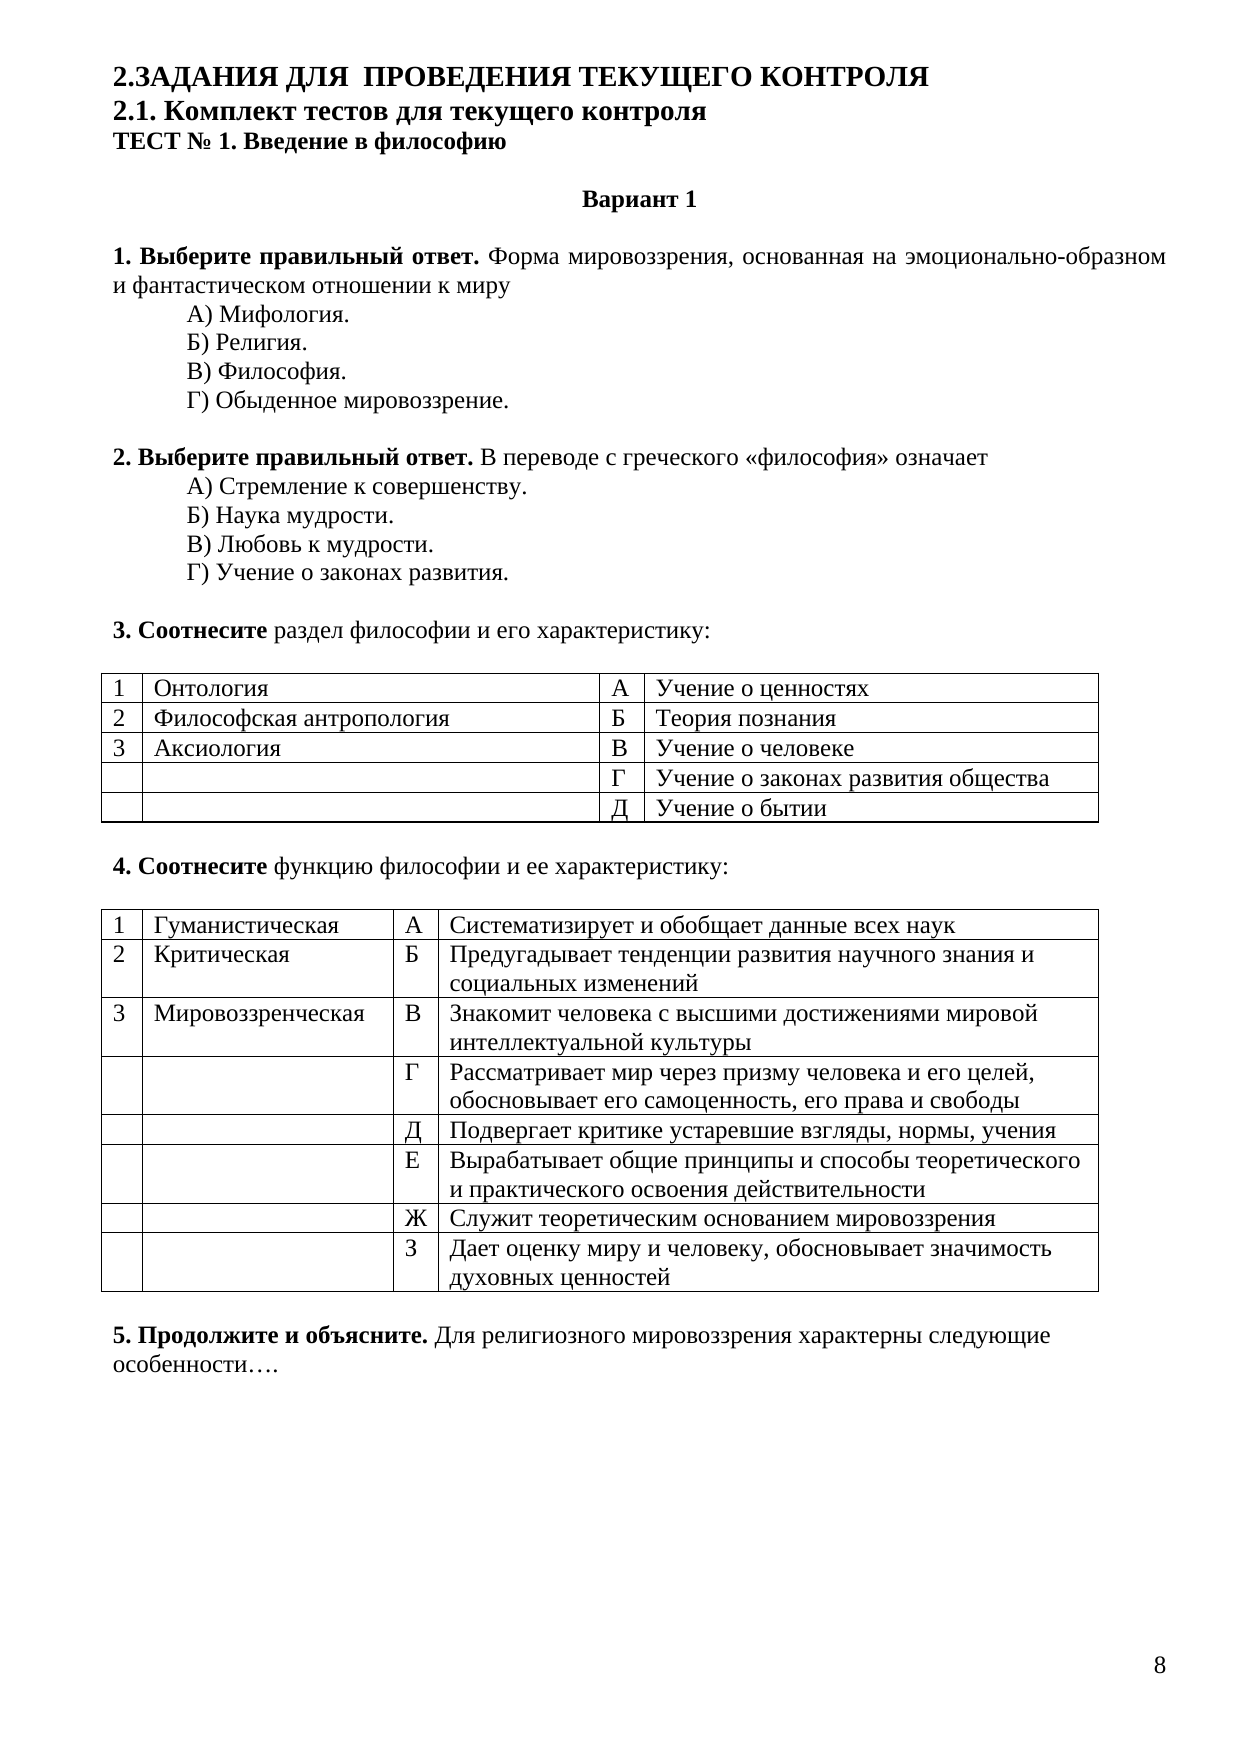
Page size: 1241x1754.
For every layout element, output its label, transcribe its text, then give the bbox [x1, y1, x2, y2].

text А) Мифология. [186, 299, 1166, 327]
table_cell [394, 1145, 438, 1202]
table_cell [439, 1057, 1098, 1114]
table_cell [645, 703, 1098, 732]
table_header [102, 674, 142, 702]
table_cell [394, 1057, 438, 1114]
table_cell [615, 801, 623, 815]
text 1. Выберите правильный ответ. Форма мировоззрения, основанная на эмоционально-образном и фантастическом отношении к миру [113, 241, 1166, 299]
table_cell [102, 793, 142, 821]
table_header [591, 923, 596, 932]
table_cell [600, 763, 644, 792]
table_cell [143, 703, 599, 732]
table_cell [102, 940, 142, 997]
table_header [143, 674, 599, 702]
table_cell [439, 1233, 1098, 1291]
text Б) Религия. [186, 327, 1166, 356]
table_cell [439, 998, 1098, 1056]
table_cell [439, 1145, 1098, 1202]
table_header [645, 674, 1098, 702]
text А) Стремление к совершенству. [186, 471, 1166, 500]
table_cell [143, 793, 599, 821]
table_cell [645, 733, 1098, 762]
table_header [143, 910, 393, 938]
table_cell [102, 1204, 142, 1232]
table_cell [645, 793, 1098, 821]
text 4. Соотнесите функцию философии и ее характеристику: [113, 851, 1166, 880]
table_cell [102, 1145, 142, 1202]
text ТЕСТ № 1. Введение в философию [113, 126, 1166, 155]
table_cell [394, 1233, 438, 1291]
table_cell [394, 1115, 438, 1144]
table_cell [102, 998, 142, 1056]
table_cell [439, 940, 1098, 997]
text В) Философия. [186, 356, 1166, 385]
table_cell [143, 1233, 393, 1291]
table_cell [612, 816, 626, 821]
text Г) Учение о законах развития. [186, 557, 1166, 586]
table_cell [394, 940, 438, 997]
text 2.ЗАДАНИЯ ДЛЯ ПРОВЕДЕНИЯ ТЕКУЩЕГО КОНТРОЛЯ [113, 59, 1166, 93]
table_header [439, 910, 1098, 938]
text Б) Наука мудрости. [186, 500, 1166, 529]
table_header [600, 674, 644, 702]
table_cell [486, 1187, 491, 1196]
text 5. Продолжите и объясните. Для религиозного мировоззрения характерны следующие особенности…. [113, 1321, 1166, 1378]
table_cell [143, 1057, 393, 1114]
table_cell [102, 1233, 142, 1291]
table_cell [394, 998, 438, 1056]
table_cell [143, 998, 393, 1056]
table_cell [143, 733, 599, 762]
text 2.1. Комплект тестов для текущего контроля [113, 93, 1166, 126]
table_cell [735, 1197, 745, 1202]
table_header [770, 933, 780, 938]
text 2. Выберите правильный ответ. В переводе с греческого «философия» означает [113, 442, 1166, 471]
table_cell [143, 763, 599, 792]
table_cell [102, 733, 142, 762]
text 3. Соотнесите раздел философии и его характеристику: [113, 615, 1166, 644]
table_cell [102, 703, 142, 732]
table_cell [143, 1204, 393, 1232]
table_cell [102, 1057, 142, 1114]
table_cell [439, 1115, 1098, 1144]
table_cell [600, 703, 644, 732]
text В) Любовь к мудрости. [186, 529, 1166, 557]
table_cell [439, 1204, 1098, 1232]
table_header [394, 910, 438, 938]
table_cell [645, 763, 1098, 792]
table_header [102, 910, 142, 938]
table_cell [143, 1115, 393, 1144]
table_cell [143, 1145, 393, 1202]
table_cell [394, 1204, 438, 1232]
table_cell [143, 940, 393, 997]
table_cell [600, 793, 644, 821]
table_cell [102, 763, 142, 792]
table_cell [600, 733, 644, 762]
text Г) Обыденное мировоззрение. [186, 385, 1166, 414]
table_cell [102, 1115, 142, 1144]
text Вариант 1 [113, 184, 1166, 212]
